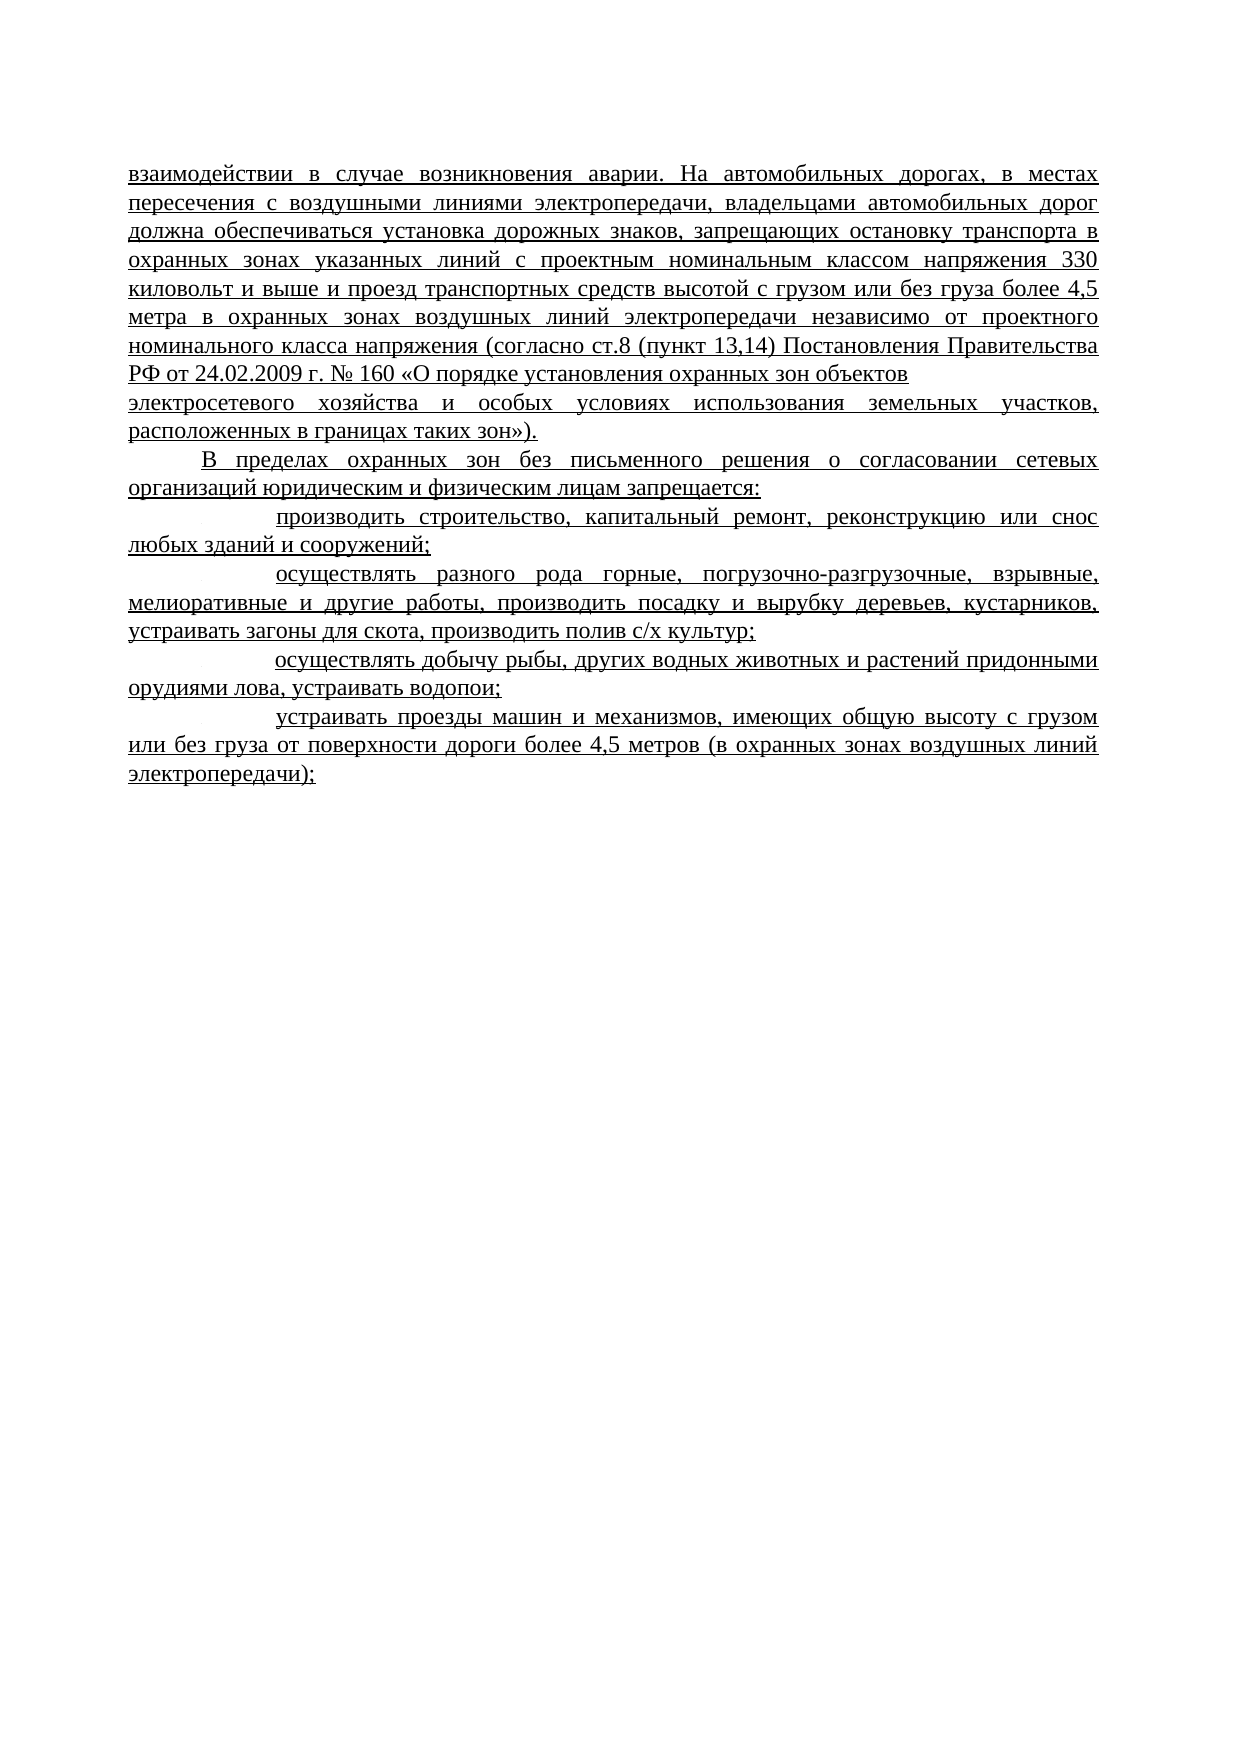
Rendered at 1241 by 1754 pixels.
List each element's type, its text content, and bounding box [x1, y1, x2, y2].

list устраивать проезды машин и механизмов, имеющих общую высоту с грузом или без груза от поверхности дороги более 4,5 метров (в охранных зонах воздушных линий электропередачи); [128, 701, 1099, 754]
text В пределах охранных зон без письменного решения о согласовании сетевых организаций юридическим и физическим лицам запрещается: [128, 444, 1099, 501]
list устраивать проезды машин и механизмов, имеющих общую высоту с грузом или без груза от поверхности дороги более 4,5 метров (в охранных зонах воздушных линий электропередачи); [128, 755, 1099, 787]
text электросетевого хозяйства и особых условиях использования земельных участков, расположенных в границах таких зон»). [128, 387, 1099, 412]
list осуществлять разного рода горные, погрузочно-разгрузочные, взрывные, мелиоративные и другие работы, производить посадку и вырубку деревьев, кустарников, устраивать загоны для скота, производить полив с/х культур; [128, 613, 1099, 644]
list осуществлять добычу рыбы, других водных животных и растений придонными орудиями лова, устраивать водопои; [128, 644, 1099, 701]
list производить строительство, капитальный ремонт, реконструкцию или снос любых зданий и сооружений; [128, 501, 1099, 558]
list осуществлять разного рода горные, погрузочно-разгрузочные, взрывные, мелиоративные и другие работы, производить посадку и вырубку деревьев, кустарников, устраивать загоны для скота, производить полив с/х культур; [128, 558, 1099, 611]
text электросетевого хозяйства и особых условиях использования земельных участков, расположенных в границах таких зон»). [128, 413, 1099, 444]
